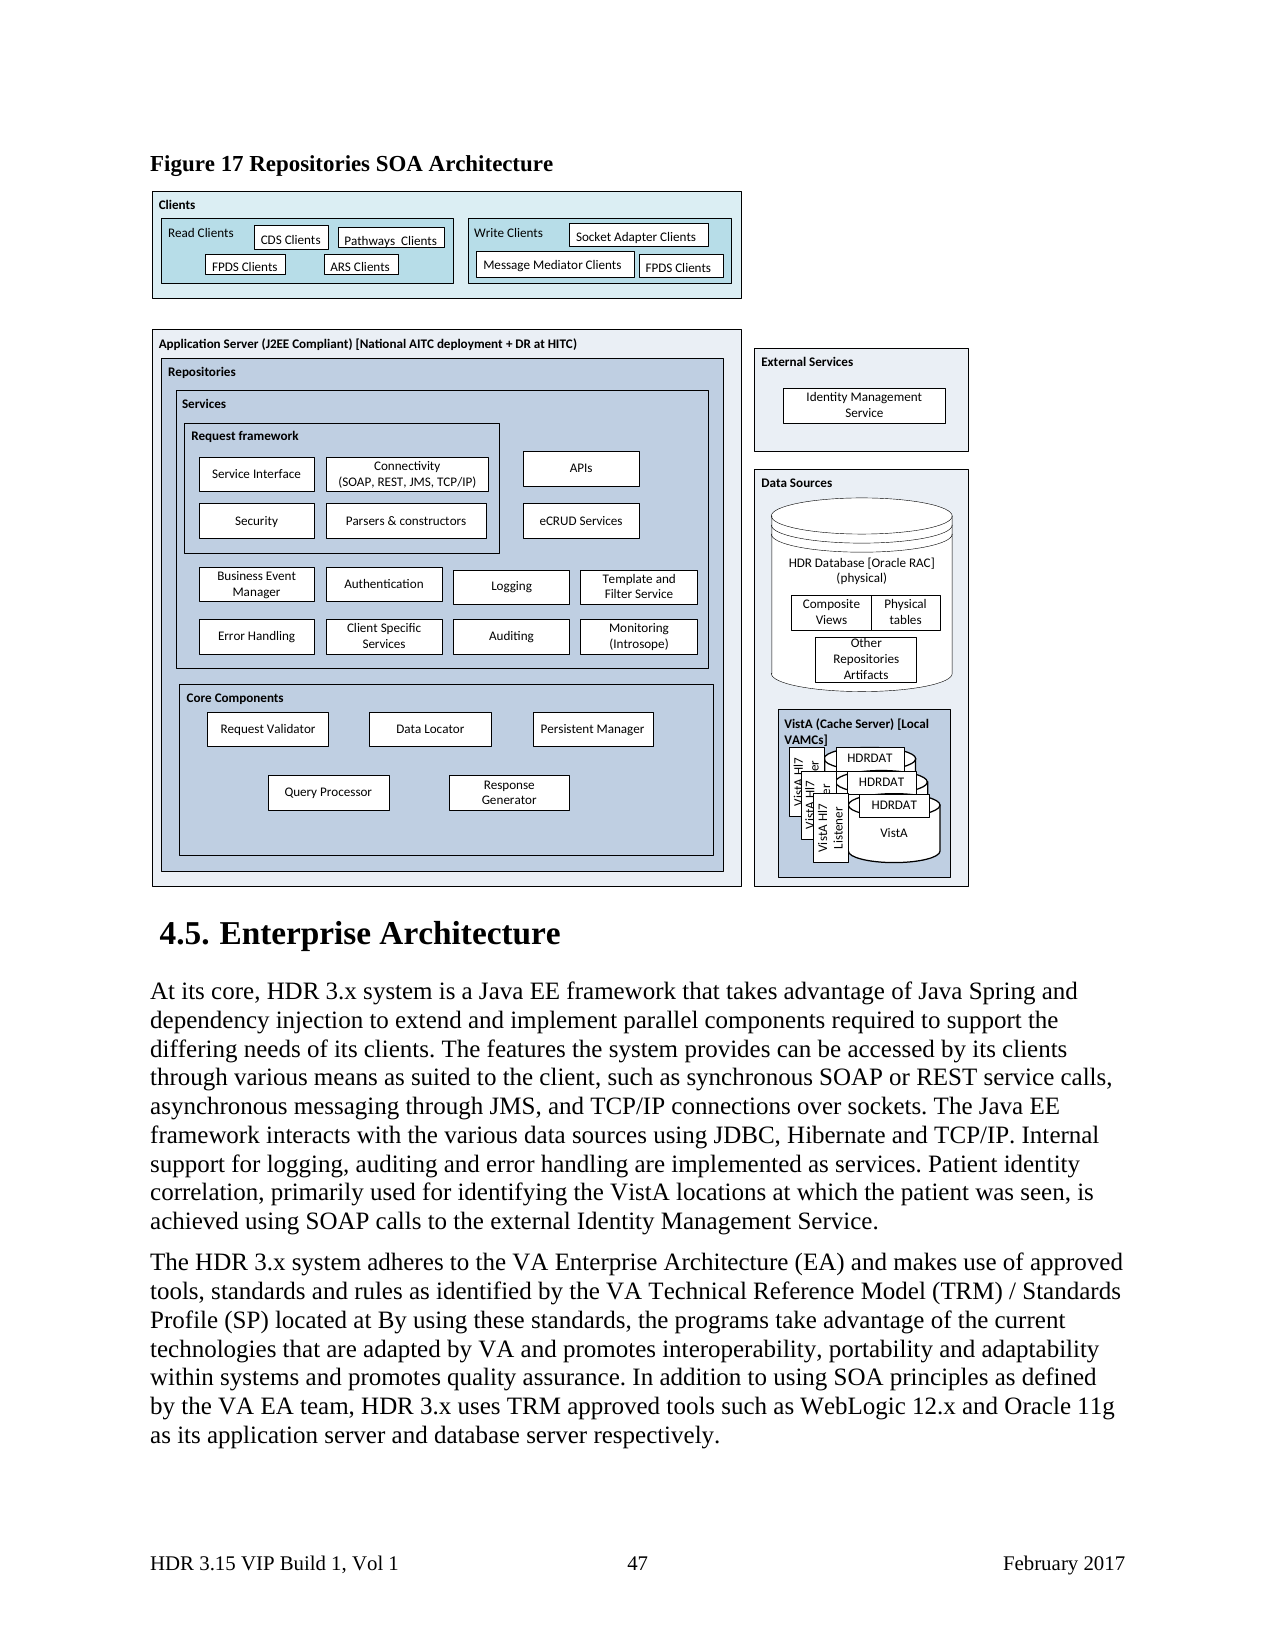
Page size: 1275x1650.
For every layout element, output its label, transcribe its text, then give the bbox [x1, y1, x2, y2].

text Figure 17 Repositories SOA Architecture [150, 150, 1125, 176]
subtitle Enterprise Architecture [159, 913, 1125, 951]
text At its core, HDR 3.x system is a Java EE framework that takes advantage of Java Spring and dependency injection to extend and implement parallel components required to support the differing needs of its clients. The features the system provides can be accessed by its clients through various means as suited to the client, such as synchronous SOAP or REST service calls, asynchronous messaging through JMS, and TCP/IP connections over sockets. The Java EE framework interacts with the various data sources using JDBC, Hibernate and TCP/IP. Internal support for logging, auditing and error handling are implemented as services. Patient identity correlation, primarily used for identifying the VistA locations at which the patient was seen, is achieved using SOAP calls to the external Identity Management Service. [150, 976, 1125, 1235]
text The HDR 3.x system adheres to the VA Enterprise Architecture (EA) and makes use of approved tools, standards and rules as identified by the VA Technical Reference Model (TRM) / Standards Profile (SP) located at By using these standards, the programs take advantage of the current technologies that are adapted by VA and promotes interoperability, portability and adaptability within systems and promotes quality assurance. In addition to using SOA principles as defined by the VA EA team, HDR 3.x uses TRM approved tools such as WebLogic 12.x and Oracle 11g as its application server and database server respectively. [150, 1247, 1125, 1449]
